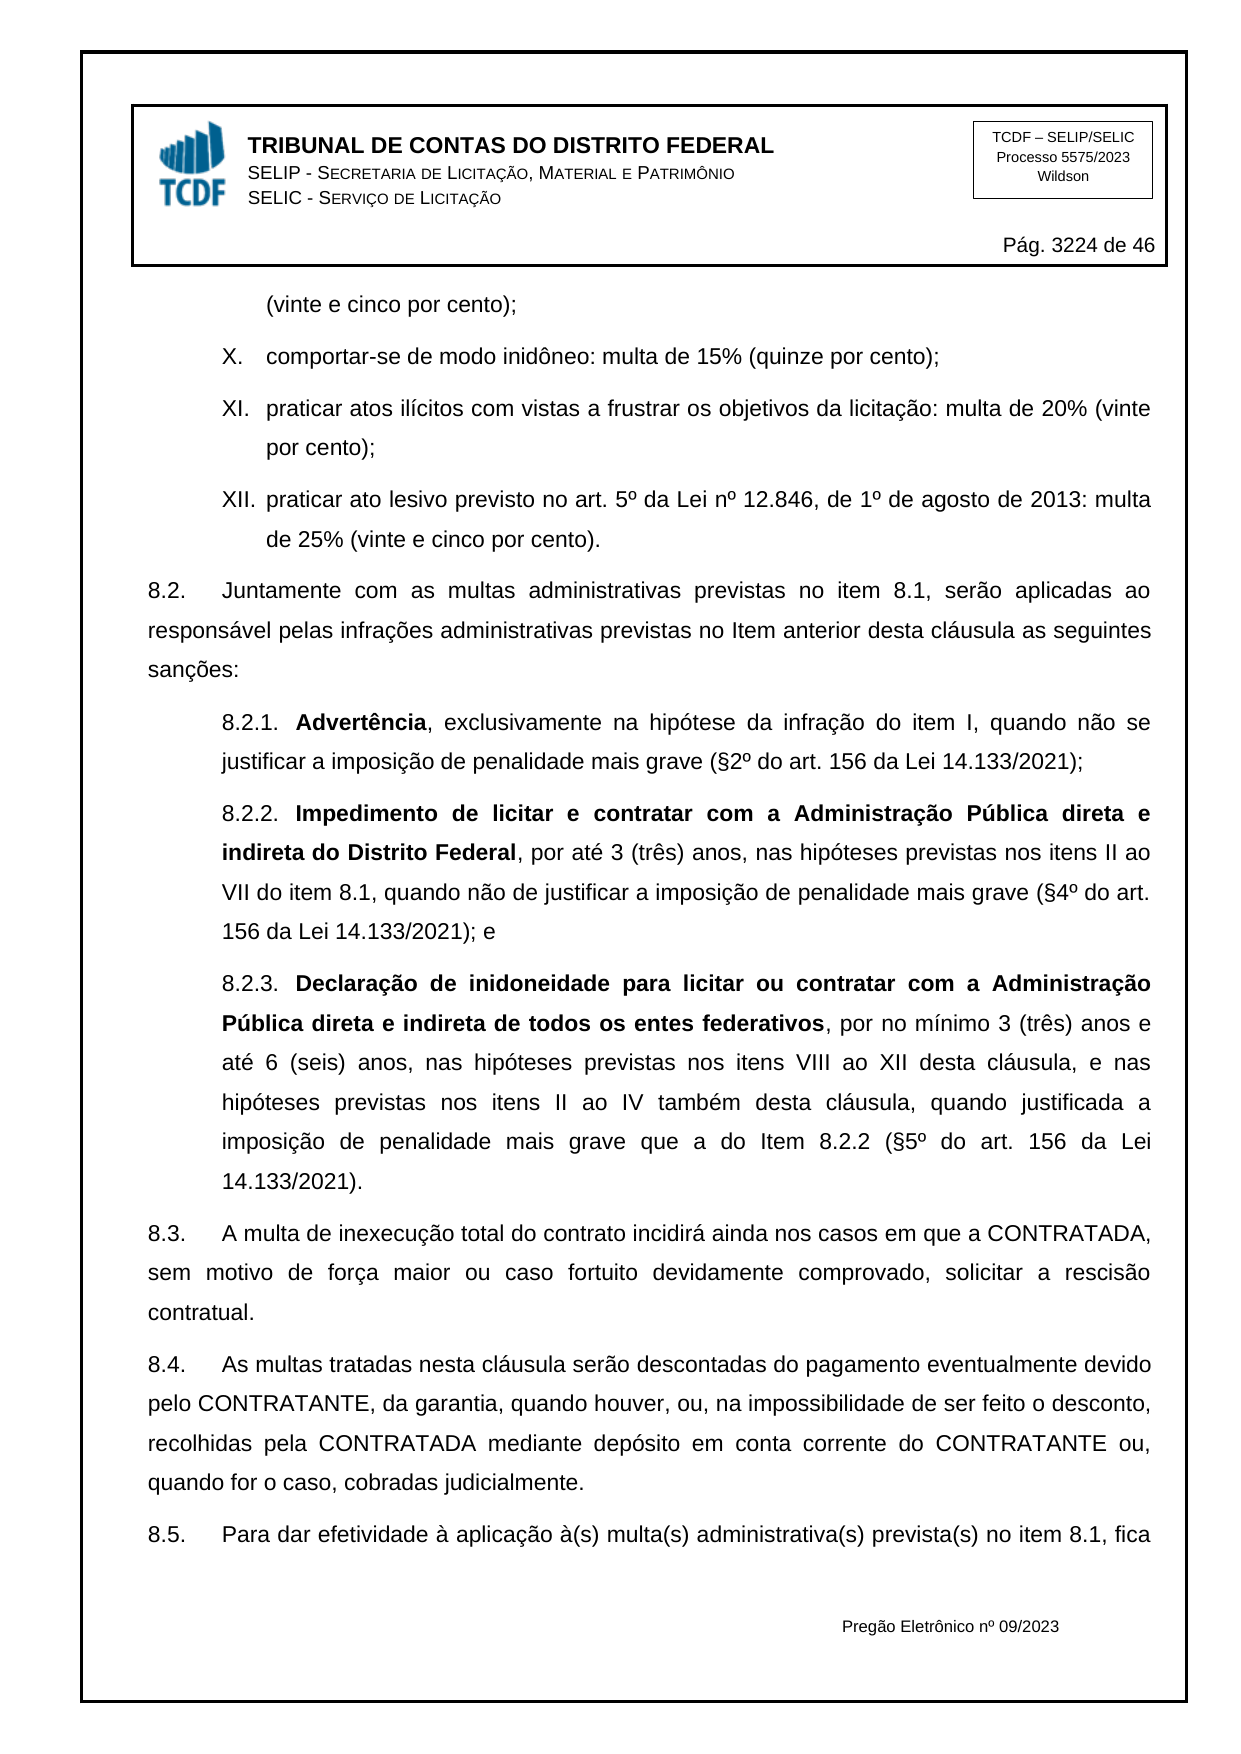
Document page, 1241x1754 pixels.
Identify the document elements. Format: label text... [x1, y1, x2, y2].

list Juntamente com as multas administrativas previstas no item 8.1, serão aplicadas ao responsável pelas infrações administrativas previstas no Item anterior desta cláusula as seguintes sanções: [148, 577, 1152, 683]
list As multas tratadas nesta cláusula serão descontadas do pagamento eventualmente devido pelo CONTRATANTE, da garantia, quando houver, ou, na impossibilidade de ser feito o desconto, recolhidas pela CONTRATADA mediante depósito em conta corrente do CONTRATANTE ou, quando for o caso, cobradas judicialmente. [148, 1351, 1152, 1495]
list comportar-se de modo inidôneo: multa de 15% (quinze por cento); [222, 343, 1152, 369]
list A multa de inexecução total do contrato incidirá ainda nos casos em que a CONTRATADA, sem motivo de força maior ou caso fortuito devidamente comprovado, solicitar a rescisão contratual. [148, 1220, 1152, 1325]
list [148, 1521, 1152, 1547]
list Advertência, exclusivamente na hipótese da infração do item I, quando não se justificar a imposição de penalidade mais grave (§2º do art. 156 da Lei 14.133/2021); [222, 708, 1152, 774]
list praticar ato lesivo previsto no art. 5º da Lei nº 12.846, de 1º de agosto de 2013: multa de 25% (vinte e cinco por cento). [222, 486, 1152, 552]
list Impedimento de licitar e contratar com a Administração Pública direta e indireta do Distrito Federal, por até 3 (três) anos, nas hipóteses previstas nos itens II ao VII do item 8.1, quando não de justificar a imposição de penalidade mais grave (§4º do art. 156 da Lei 14.133/2021); e [222, 800, 1152, 945]
list praticar atos ilícitos com vistas a frustrar os objetivos da licitação: multa de 20% (vinte por cento); [222, 394, 1152, 460]
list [222, 291, 1152, 317]
list Declaração de inidoneidade para licitar ou contratar com a Administração Pública direta e indireta de todos os entes federativos, por no mínimo 3 (três) anos e até 6 (seis) anos, nas hipóteses previstas nos itens VIII ao XII desta cláusula, e nas hipóteses previstas nos itens II ao IV também desta cláusula, quando justificada a imposição de penalidade mais grave que a do Item 8.2.2 (§5º do art. 156 da Lei 14.133/2021). [222, 970, 1152, 1194]
